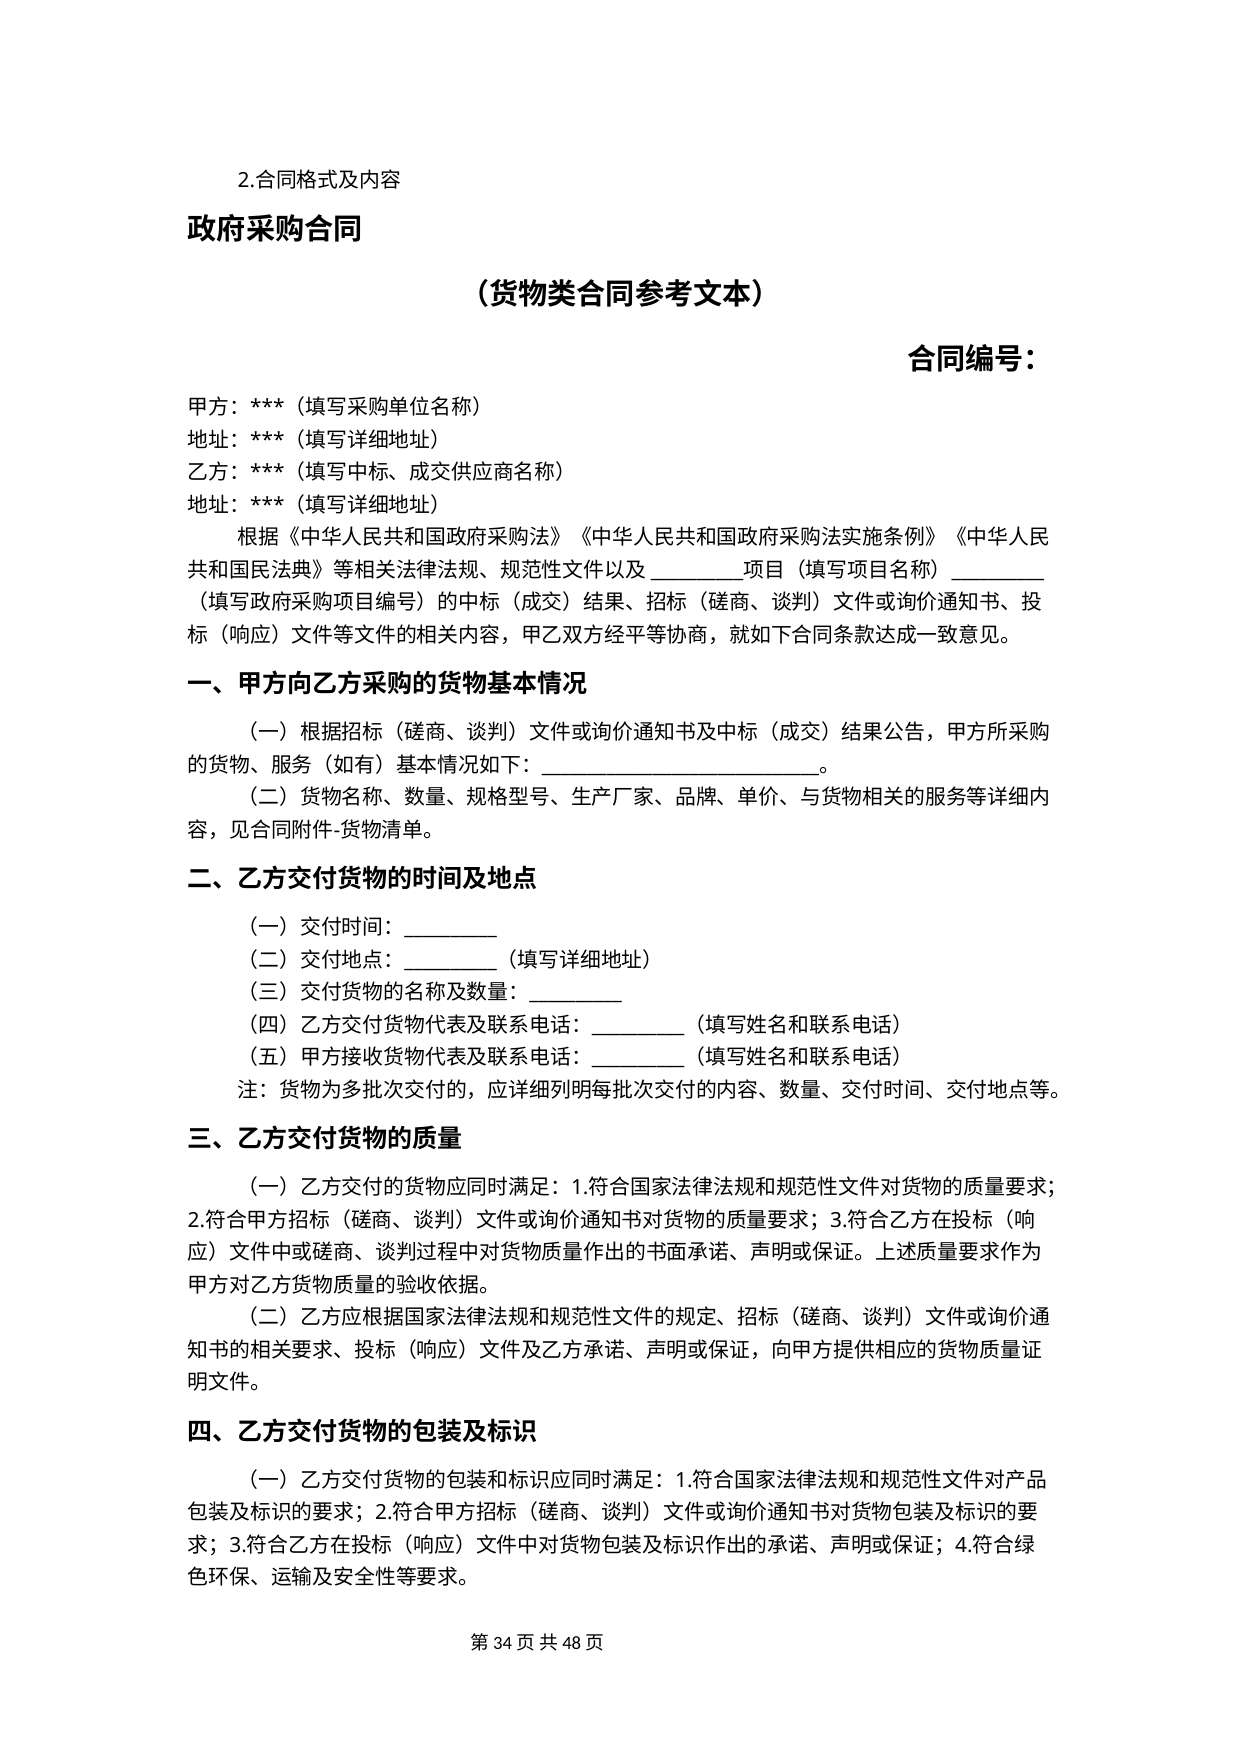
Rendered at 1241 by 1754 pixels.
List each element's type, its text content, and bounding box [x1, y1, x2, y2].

text （三）交付货物的名称及数量：__________ [187, 974, 1053, 1007]
text （一）根据招标（磋商、谈判）文件或询价通知书及中标（成交）结果公告，甲方所采购的货物、服务（如有）基本情况如下：______________________________。 [187, 714, 1053, 779]
text 根据《中华人民共和国政府采购法》《中华人民共和国政府采购法实施条例》《中华人民共和国民法典》等相关法律法规、规范性文件以及 __________项目（填写项目名称）__________ （填写政府采购项目编号）的中标（成交）结果、招标（磋商、谈判）文件或询价通知书、投标（响应）文件等文件的相关内容，甲乙双方经平等协商，就如下合同条款达成一致意见。 [187, 519, 1053, 649]
text （二）交付地点：__________（填写详细地址） [187, 942, 1053, 974]
text 地址：***（填写详细地址） [187, 422, 1053, 454]
text 地址：***（填写详细地址） [187, 487, 1053, 519]
text （一）乙方交付的货物应同时满足：1.符合国家法律法规和规范性文件对货物的质量要求；2.符合甲方招标（磋商、谈判）文件或询价通知书对货物的质量要求；3.符合乙方在投标（响应）文件中或磋商、谈判过程中对货物质量作出的书面承诺、声明或保证。上述质量要求作为甲方对乙方货物质量的验收依据。 [187, 1169, 1053, 1299]
text （四）乙方交付货物代表及联系电话：__________（填写姓名和联系电话） [187, 1007, 1053, 1039]
text 甲方：***（填写采购单位名称） [187, 389, 1053, 422]
text （一）乙方交付货物的包装和标识应同时满足：1.符合国家法律法规和规范性文件对产品包装及标识的要求；2.符合甲方招标（磋商、谈判）文件或询价通知书对货物包装及标识的要求；3.符合乙方在投标（响应）文件中对货物包装及标识作出的承诺、声明或保证；4.符合绿色环保、运输及安全性等要求。 [187, 1462, 1053, 1592]
text （五）甲方接收货物代表及联系电话：__________（填写姓名和联系电话） [187, 1039, 1053, 1072]
text （货物类合同参考文本） [187, 259, 1053, 324]
text （二）乙方应根据国家法律法规和规范性文件的规定、招标（磋商、谈判）文件或询价通知书的相关要求、投标（响应）文件及乙方承诺、声明或保证，向甲方提供相应的货物质量证明文件。 [187, 1299, 1053, 1397]
text 2.合同格式及内容 [187, 162, 1053, 194]
text 合同编号： [187, 324, 1053, 389]
text 注：货物为多批次交付的，应详细列明每批次交付的内容、数量、交付时间、交付地点等。 [187, 1072, 1053, 1104]
text 三、乙方交付货物的质量 [187, 1104, 1053, 1169]
text 一、甲方向乙方采购的货物基本情况 [187, 649, 1053, 714]
text （一）交付时间：__________ [187, 909, 1053, 942]
text （二）货物名称、数量、规格型号、生产厂家、品牌、单价、与货物相关的服务等详细内容，见合同附件-货物清单。 [187, 779, 1053, 844]
text 政府采购合同 [187, 194, 1053, 259]
text 二、乙方交付货物的时间及地点 [187, 844, 1053, 909]
text 乙方：***（填写中标、成交供应商名称） [187, 454, 1053, 487]
text 四、乙方交付货物的包装及标识 [187, 1397, 1053, 1462]
